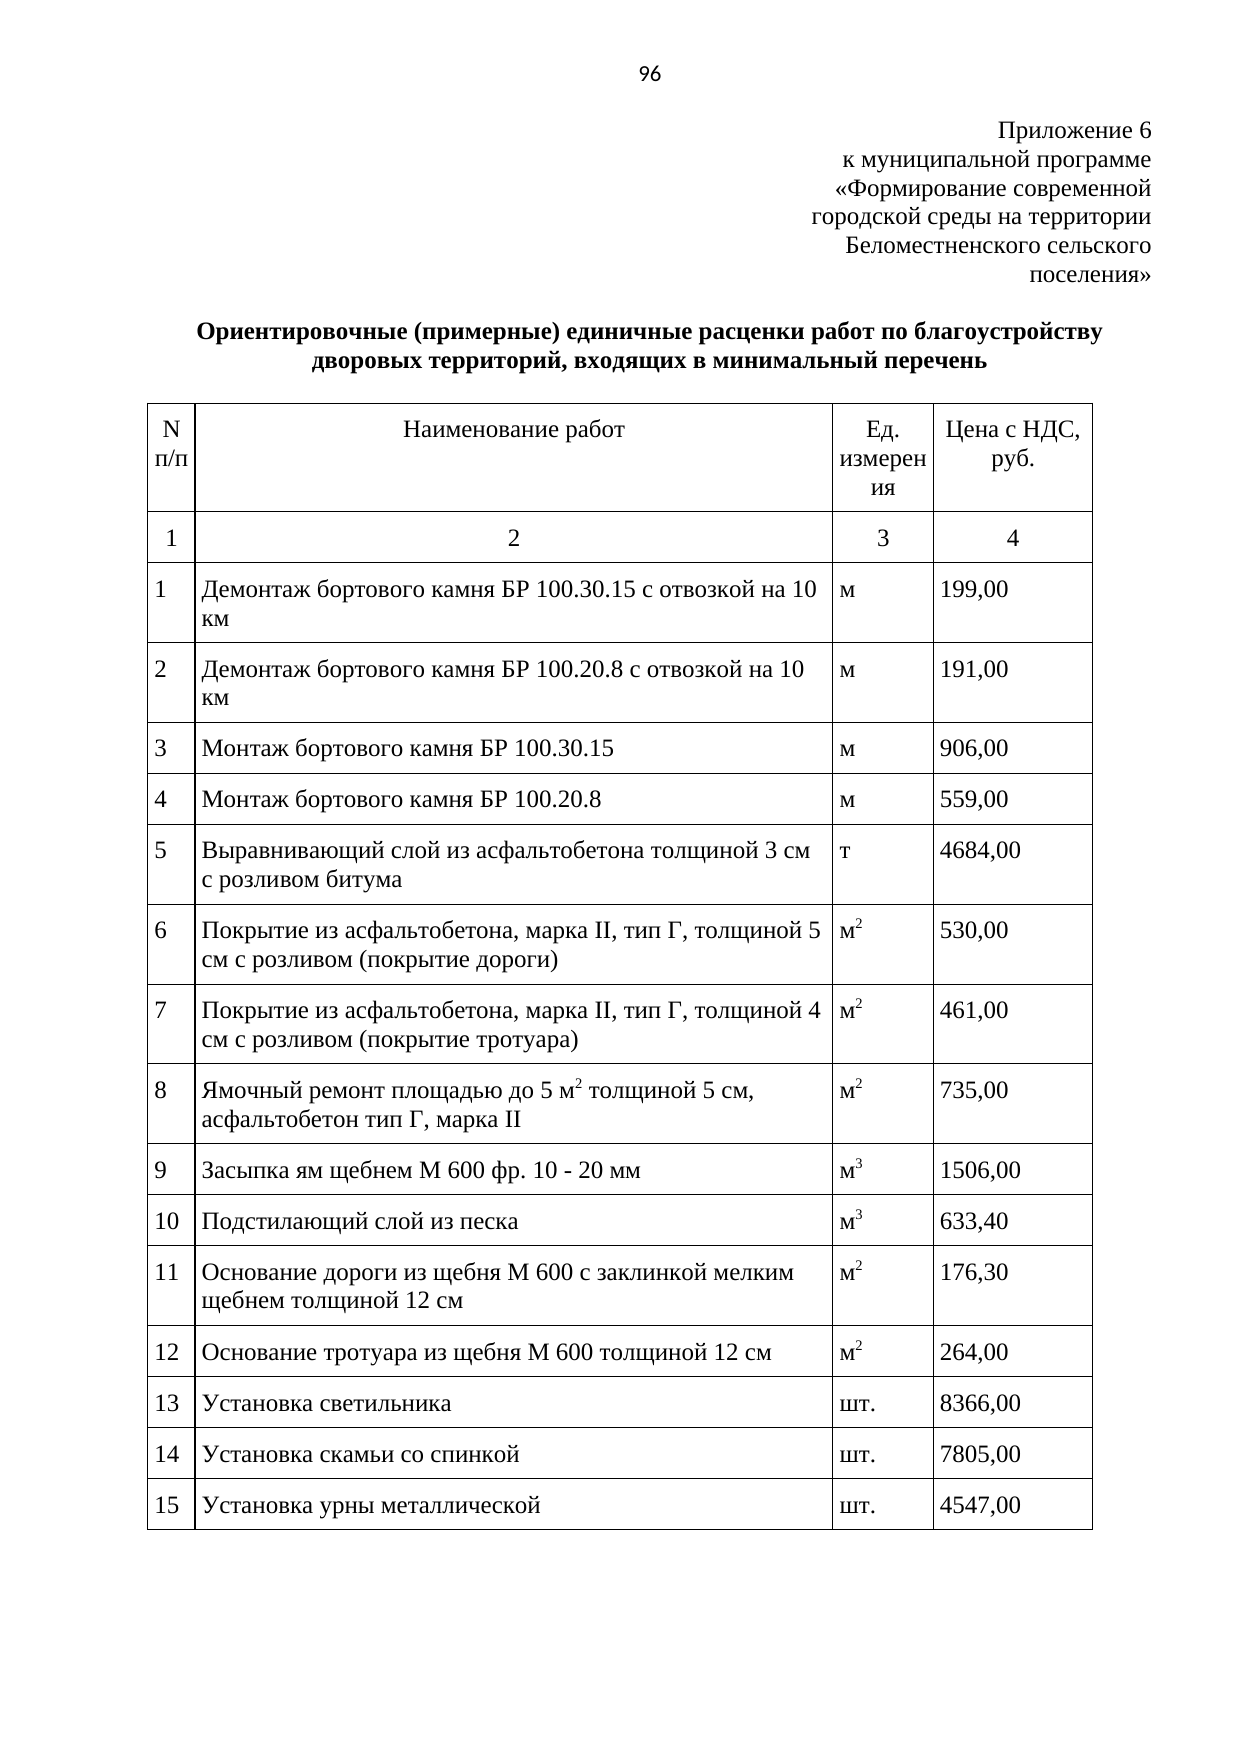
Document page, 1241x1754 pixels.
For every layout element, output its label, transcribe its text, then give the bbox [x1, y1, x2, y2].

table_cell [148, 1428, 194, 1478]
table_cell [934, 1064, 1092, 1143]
text Приложение 6 [148, 115, 1152, 144]
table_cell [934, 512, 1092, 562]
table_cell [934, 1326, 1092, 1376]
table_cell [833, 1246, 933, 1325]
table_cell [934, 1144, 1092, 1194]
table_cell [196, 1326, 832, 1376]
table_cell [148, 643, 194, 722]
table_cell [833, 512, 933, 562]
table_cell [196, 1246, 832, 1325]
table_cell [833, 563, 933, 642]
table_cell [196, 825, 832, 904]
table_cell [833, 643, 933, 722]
text городской среды на территории [148, 201, 1152, 230]
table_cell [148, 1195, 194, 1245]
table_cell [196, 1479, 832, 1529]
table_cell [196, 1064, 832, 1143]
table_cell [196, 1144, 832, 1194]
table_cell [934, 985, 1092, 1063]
text «Формирование современной [148, 173, 1152, 201]
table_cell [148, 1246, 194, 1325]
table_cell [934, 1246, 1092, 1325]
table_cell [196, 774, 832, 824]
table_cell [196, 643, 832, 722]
text Ориентировочные (примерные) единичные расценки работ по благоустройству дворовых территорий, входящих в минимальный перечень [148, 316, 1152, 374]
text Беломестненского сельского [148, 230, 1152, 259]
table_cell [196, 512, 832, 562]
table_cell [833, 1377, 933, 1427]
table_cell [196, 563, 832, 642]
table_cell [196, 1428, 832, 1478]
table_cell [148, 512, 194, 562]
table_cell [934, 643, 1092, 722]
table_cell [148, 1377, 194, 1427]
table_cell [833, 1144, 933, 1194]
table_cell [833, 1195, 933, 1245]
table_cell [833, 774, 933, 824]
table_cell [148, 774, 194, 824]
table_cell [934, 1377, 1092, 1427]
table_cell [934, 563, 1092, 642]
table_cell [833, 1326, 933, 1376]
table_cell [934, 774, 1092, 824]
text поселения» [148, 259, 1152, 288]
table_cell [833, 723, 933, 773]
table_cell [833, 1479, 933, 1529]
text к муниципальной программе [148, 144, 1152, 173]
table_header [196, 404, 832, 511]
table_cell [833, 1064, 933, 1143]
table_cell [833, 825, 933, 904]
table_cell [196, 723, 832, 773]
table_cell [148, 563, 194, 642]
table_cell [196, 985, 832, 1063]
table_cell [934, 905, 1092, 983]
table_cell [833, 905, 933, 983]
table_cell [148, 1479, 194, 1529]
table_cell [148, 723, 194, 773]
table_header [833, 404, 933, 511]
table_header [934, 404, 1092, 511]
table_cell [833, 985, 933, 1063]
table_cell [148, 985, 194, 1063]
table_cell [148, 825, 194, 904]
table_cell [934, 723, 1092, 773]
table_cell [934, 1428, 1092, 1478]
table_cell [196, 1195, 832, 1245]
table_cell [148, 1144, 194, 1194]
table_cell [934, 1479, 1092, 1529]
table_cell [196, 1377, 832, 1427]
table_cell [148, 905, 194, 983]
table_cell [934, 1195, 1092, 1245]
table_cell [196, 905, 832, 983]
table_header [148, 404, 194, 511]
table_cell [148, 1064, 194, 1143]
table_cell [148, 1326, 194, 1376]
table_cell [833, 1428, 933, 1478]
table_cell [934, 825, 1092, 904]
